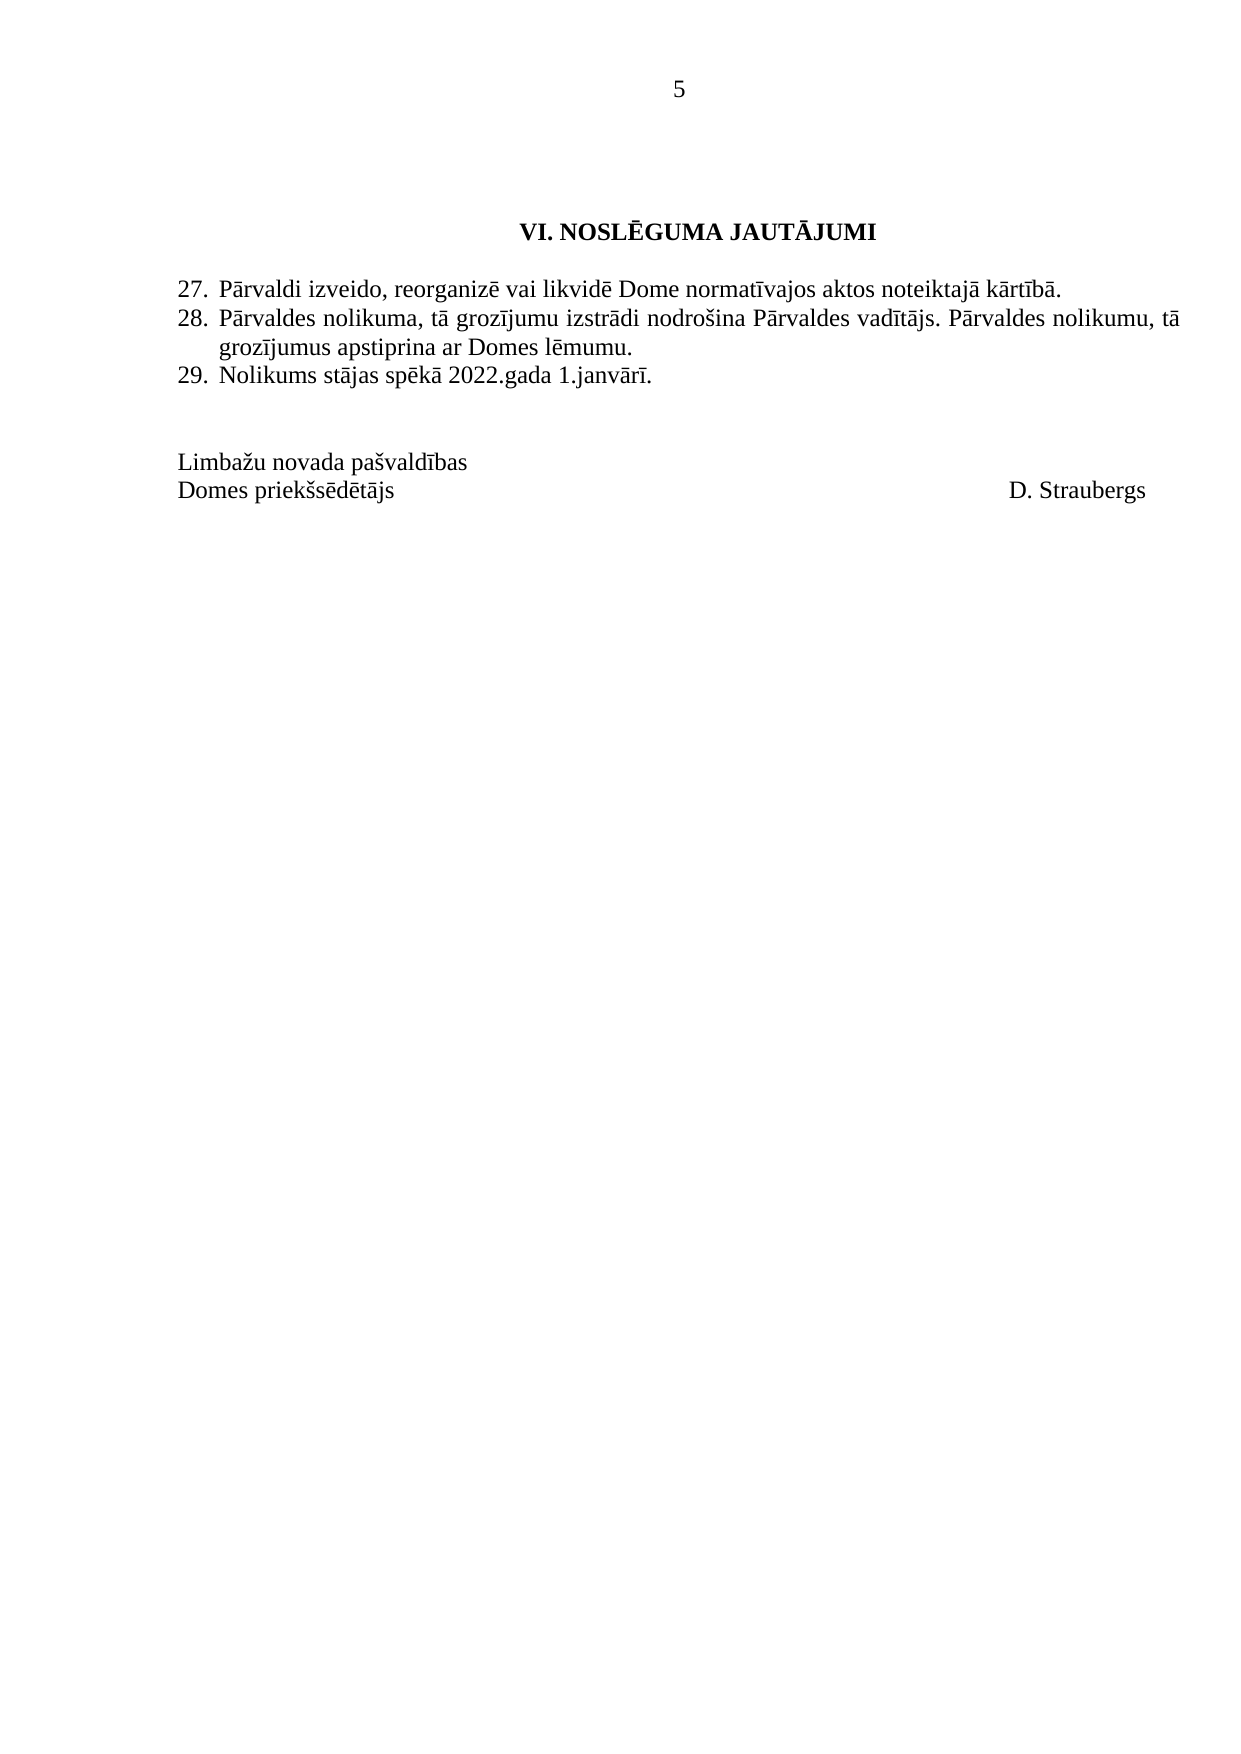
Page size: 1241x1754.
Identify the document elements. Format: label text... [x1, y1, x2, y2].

list Pārvaldi izveido, reorganizē vai likvidē Dome normatīvajos aktos noteiktajā kārtībā. [177, 274, 1181, 303]
text Domes priekšsēdētājs D. Straubergs [177, 476, 1181, 504]
text VI. NOSLĒGUMA JAUTĀJUMI [215, 217, 1181, 246]
list Nolikums stājas spēkā 2022.gada 1.janvārī. [177, 361, 1181, 389]
list Pārvaldes nolikuma, tā grozījumu izstrādi nodrošina Pārvaldes vadītājs. Pārvaldes nolikumu, tā grozījumus apstiprina ar Domes lēmumu. [177, 303, 1181, 361]
text Limbažu novada pašvaldības [177, 447, 1181, 476]
